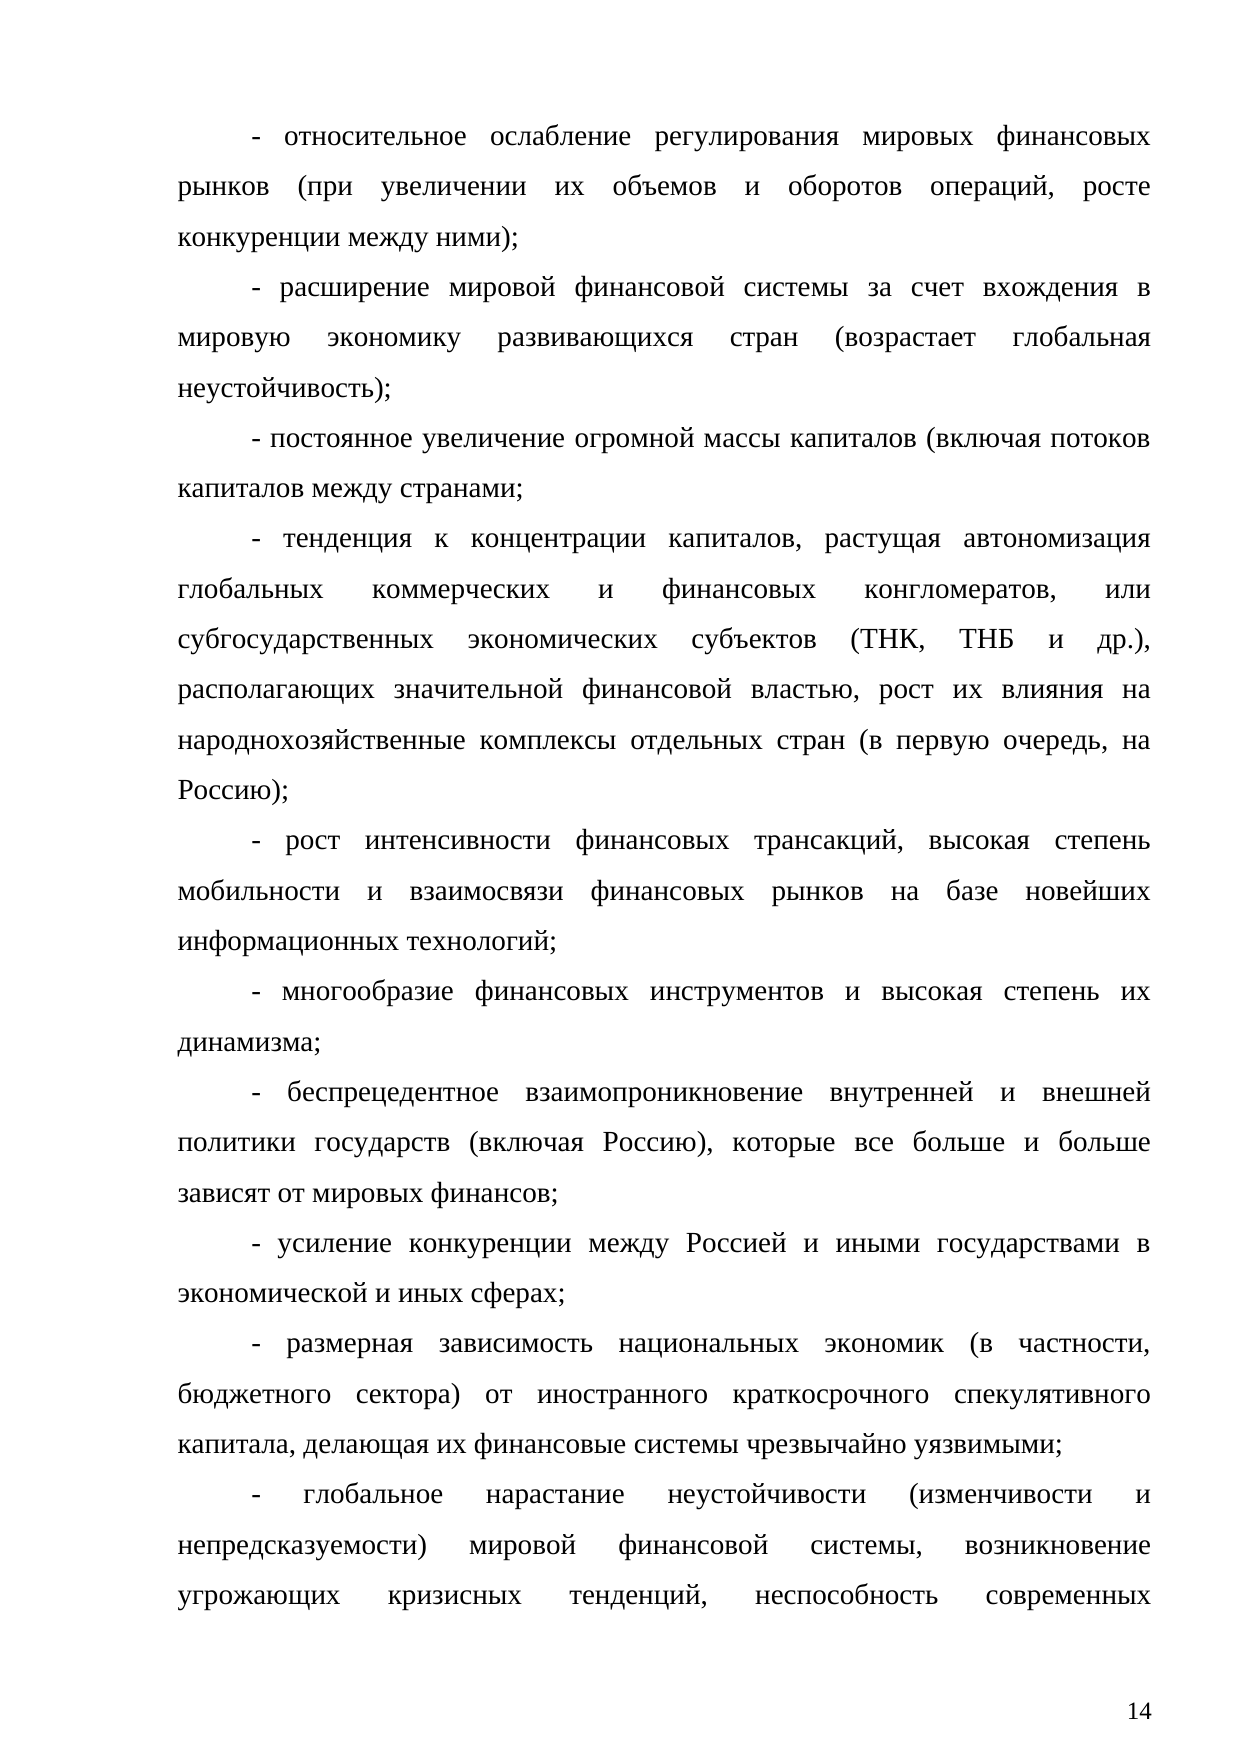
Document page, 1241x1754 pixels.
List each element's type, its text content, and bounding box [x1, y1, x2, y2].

text - многообразие финансовых инструментов и высокая степень их динамизма; [177, 973, 1152, 1057]
text - рост интенсивности финансовых трансакций, высокая степень мобильности и взаимосвязи финансовых рынков на базе новейших информационных технологий; [177, 822, 1152, 957]
text - усиление конкуренции между Россией и иными государствами в экономической и иных сферах; [177, 1225, 1152, 1309]
text - размерная зависимость национальных экономик (в частности, бюджетного сектора) от иностранного краткосрочного спекулятивного капитала, делающая их финансовые системы чрезвычайно уязвимыми; [177, 1326, 1152, 1460]
text - постоянное увеличение огромной массы капиталов (включая потоков капиталов между странами; [177, 420, 1152, 504]
text - относительное ослабление регулирования мировых финансовых рынков (при увеличении их объемов и оборотов операций, росте конкуренции между ними); [177, 118, 1152, 252]
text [177, 1477, 1152, 1611]
text - тенденция к концентрации капиталов, растущая автономизация глобальных коммерческих и финансовых конгломератов, или субгосударственных экономических субъектов (ТНК, ТНБ и др.), располагающих значительной финансовой властью, рост их влияния на народнохозяйственные комплексы отдельных стран (в первую очередь, на Россию); [177, 521, 1152, 806]
text - расширение мировой финансовой системы за счет вхождения в мировую экономику развивающихся стран (возрастает глобальная неустойчивость); [177, 269, 1152, 403]
text - беспрецедентное взаимопроникновение внутренней и внешней политики государств (включая Россию), которые все больше и больше зависят от мировых финансов; [177, 1074, 1152, 1208]
